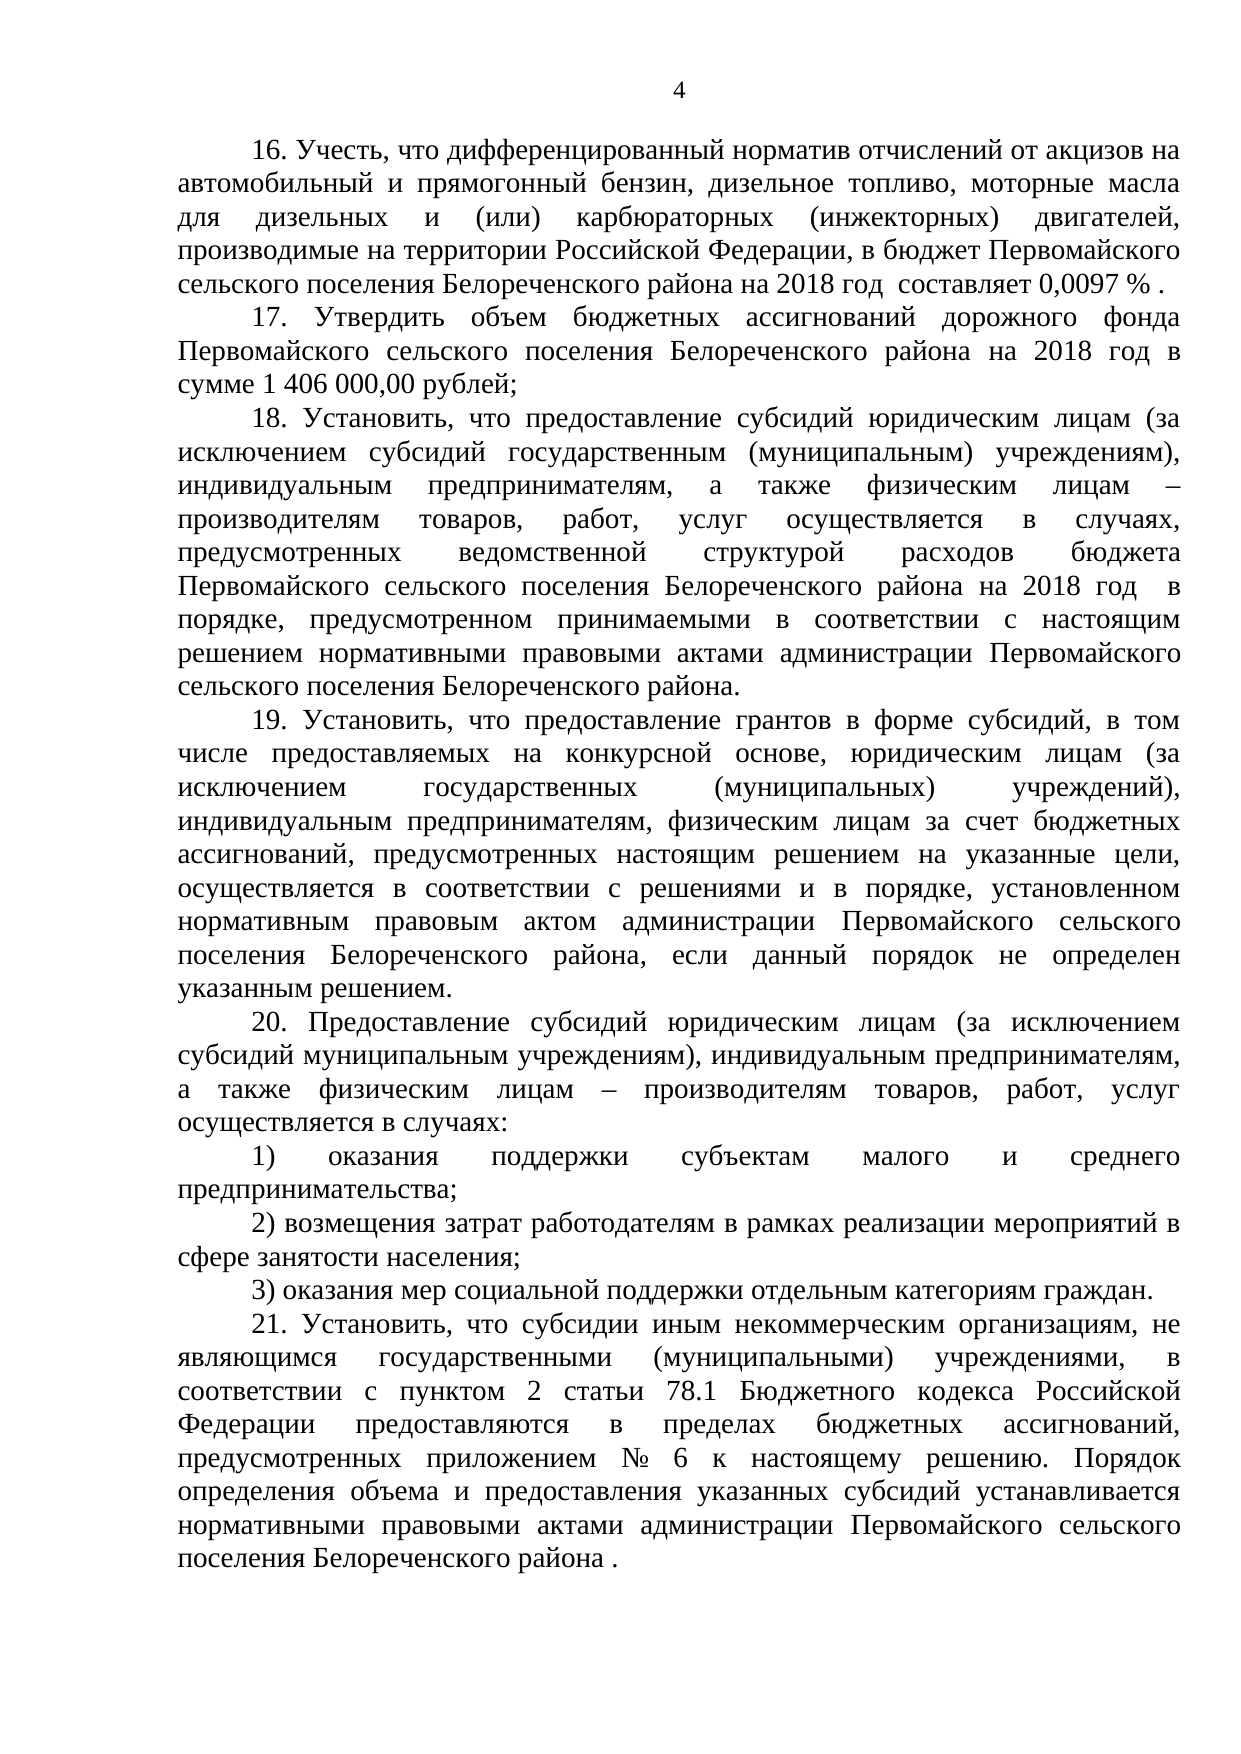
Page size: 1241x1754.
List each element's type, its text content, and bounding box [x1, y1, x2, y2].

text 20. Предоставление субсидий юридическим лицам (за исключением субсидий муниципальным учреждениям), индивидуальным предпринимателям, а также физическим лицам – производителям товаров, работ, услуг осуществляется в случаях: [177, 1004, 1181, 1138]
text 2) возмещения затрат работодателям в рамках реализации мероприятий в сфере занятости населения; [177, 1205, 1181, 1272]
text 21. Установить, что субсидии иным некоммерческим организациям, не являющимся государственными (муниципальными) учреждениями, в соответствии с пунктом 2 статьи 78.1 Бюджетного кодекса Российской Федерации предоставляются в пределах бюджетных ассигнований, предусмотренных приложением № 6 к настоящему решению. Порядок определения объема и предоставления указанных субсидий устанавливается нормативными правовыми актами администрации Первомайского сельского поселения Белореченского района . [177, 1306, 1181, 1574]
text 18. Установить, что предоставление субсидий юридическим лицам (за исключением субсидий государственным (муниципальным) учреждениям), индивидуальным предпринимателям, а также физическим лицам – производителям товаров, работ, услуг осуществляется в случаях, предусмотренных ведомственной структурой расходов бюджета Первомайского сельского поселения Белореченского района на 2018 год в порядке, предусмотренном принимаемыми в соответствии с настоящим решением нормативными правовыми актами администрации Первомайского сельского поселения Белореченского района. [177, 400, 1181, 702]
text 19. Установить, что предоставление грантов в форме субсидий, в том числе предоставляемых на конкурсной основе, юридическим лицам (за исключением государственных (муниципальных) учреждений), индивидуальным предпринимателям, физическим лицам за счет бюджетных ассигнований, предусмотренных настоящим решением на указанные цели, осуществляется в соответствии с решениями и в порядке, установленном нормативным правовым актом администрации Первомайского сельского поселения Белореченского района, если данный порядок не определен указанным решением. [177, 702, 1181, 1004]
text 16. Учесть, что дифференцированный норматив отчислений от акцизов на автомобильный и прямогонный бензин, дизельное топливо, моторные масла для дизельных и (или) карбюраторных (инжекторных) двигателей, производимые на территории Российской Федерации, в бюджет Первомайского сельского поселения Белореченского района на 2018 год составляет 0,0097 % . [177, 132, 1181, 299]
text 17. Утвердить объем бюджетных ассигнований дорожного фонда Первомайского сельского поселения Белореченского района на 2018 год в сумме 1 406 000,00 рублей; [177, 299, 1181, 400]
text 1) оказания поддержки субъектам малого и среднего предпринимательства; [177, 1138, 1181, 1205]
text 3) оказания мер социальной поддержки отдельным категориям граждан. [177, 1272, 1181, 1306]
